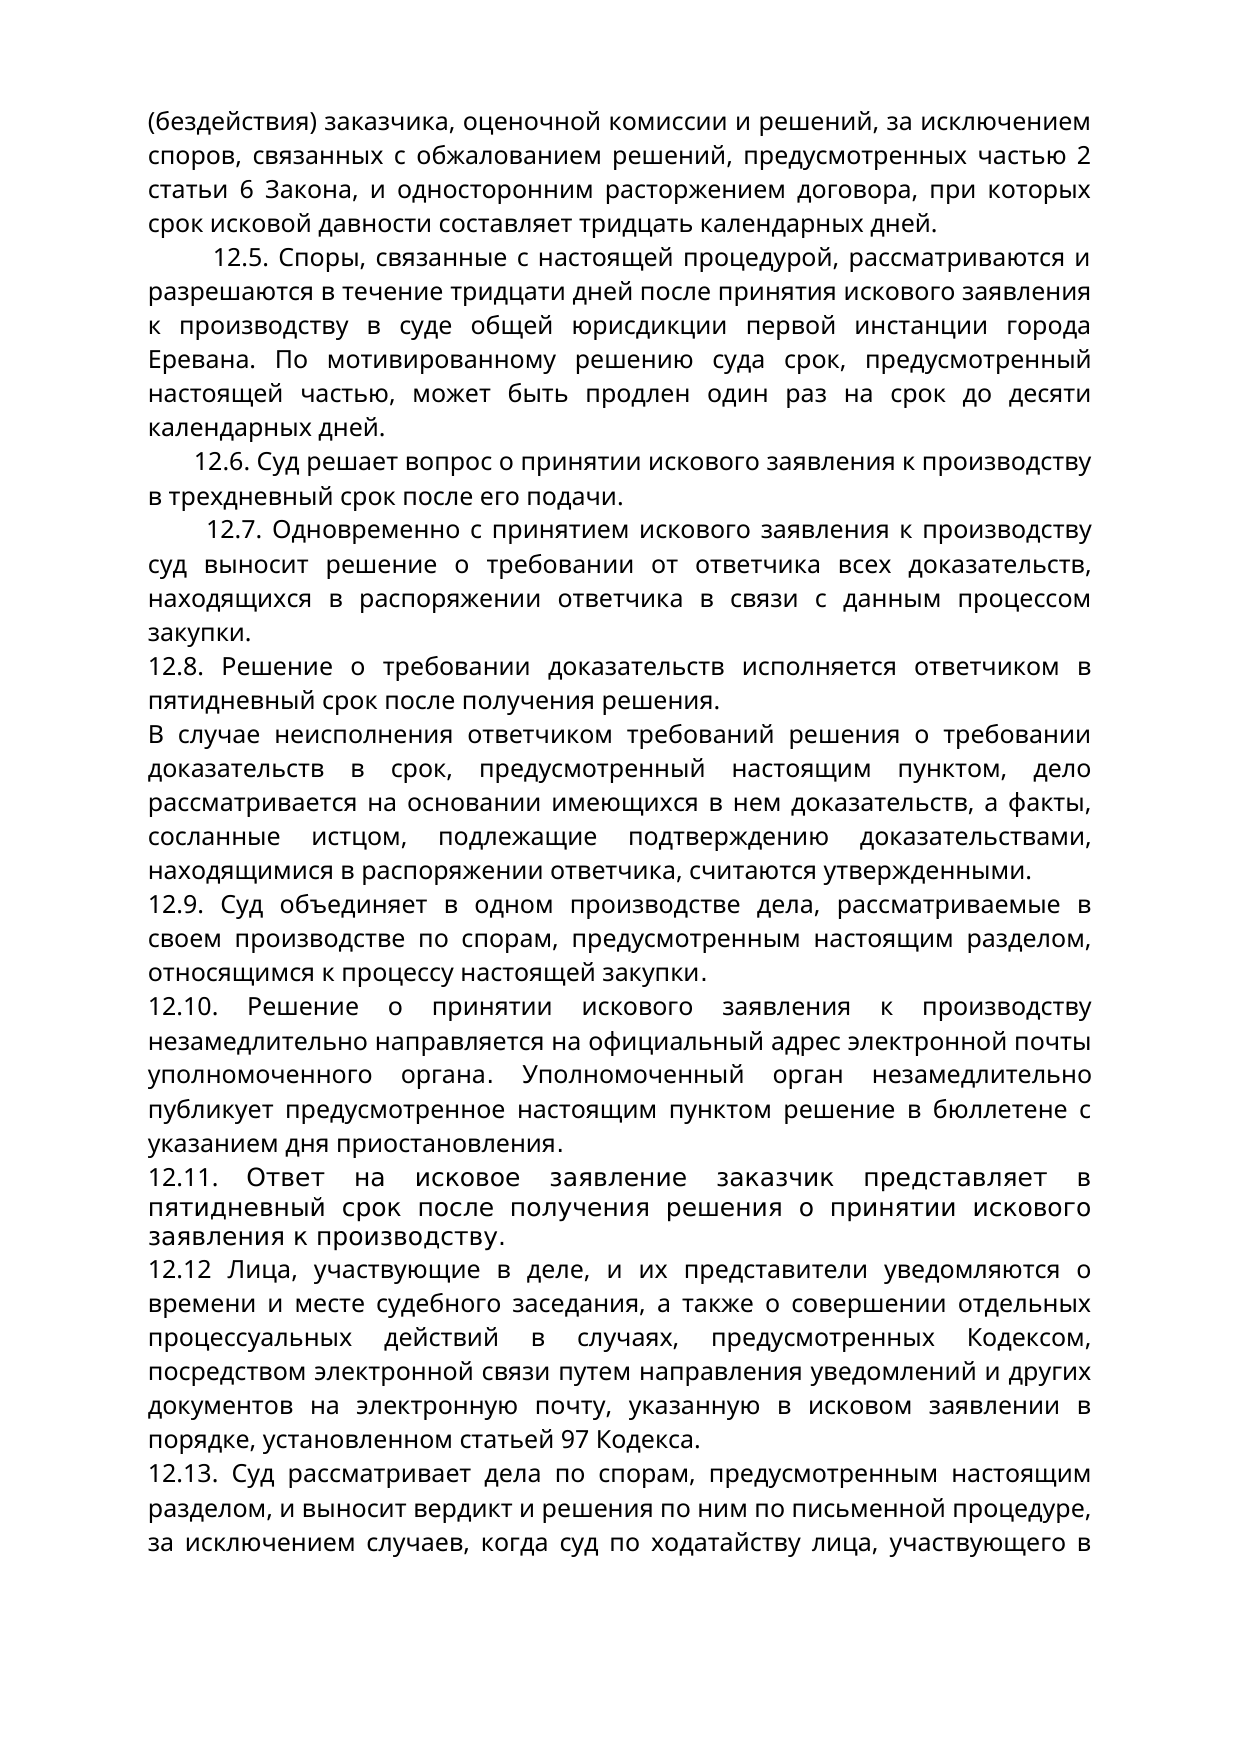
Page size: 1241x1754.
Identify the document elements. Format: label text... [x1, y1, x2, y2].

text 12.8. Решение о требовании доказательств исполняется ответчиком в пятидневный срок после получения решения. [148, 648, 1092, 717]
text 12.6. Суд решает вопрос о принятии искового заявления к производству в трехдневный срок после его подачи. [148, 444, 1092, 512]
text 12.12 Лица, участвующие в деле, и их представители уведомляются о времени и месте судебного заседания, а также о совершении отдельных процессуальных действий в случаях, предусмотренных Кодексом, посредством электронной связи путем направления уведомлений и других документов на электронную почту, указанную в исковом заявлении в порядке, установленном статьей 97 Кодекса. [148, 1252, 1092, 1456]
text 12.5. Споры, связанные с настоящей процедурой, рассматриваются и разрешаются в течение тридцати дней после принятия искового заявления к производству в суде общей юрисдикции первой инстанции города Еревана. По мотивированному решению суда срок, предусмотренный настоящей частью, может быть продлен один раз на срок до десяти календарных дней. [148, 240, 1092, 444]
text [148, 103, 1092, 240]
text 12.11. Ответ на исковое заявление заказчик представляет в пятидневный срок после получения решения о принятии искового заявления к производству. [148, 1159, 1092, 1252]
text В случае неисполнения ответчиком требований решения о требовании доказательств в срок, предусмотренный настоящим пунктом, дело рассматривается на основании имеющихся в нем доказательств, а факты, сосланные истцом, подлежащие подтверждению доказательствами, находящимися в распоряжении ответчика, считаются утвержденными. [148, 717, 1092, 887]
text 12.9. Суд объединяет в одном производстве дела, рассматриваемые в своем производстве по спорам, предусмотренным настоящим разделом, относящимся к процессу настоящей закупки. [148, 887, 1092, 989]
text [148, 1456, 1092, 1558]
text 12.10. Решение о принятии искового заявления к производству незамедлительно направляется на официальный адрес электронной почты уполномоченного органа. Уполномоченный орган незамедлительно публикует предусмотренное настоящим пунктом решение в бюллетене с указанием дня приостановления. [148, 989, 1092, 1159]
text 12.7. Одновременно с принятием искового заявления к производству суд выносит решение о требовании от ответчика всех доказательств, находящихся в распоряжении ответчика в связи с данным процессом закупки. [148, 512, 1092, 648]
